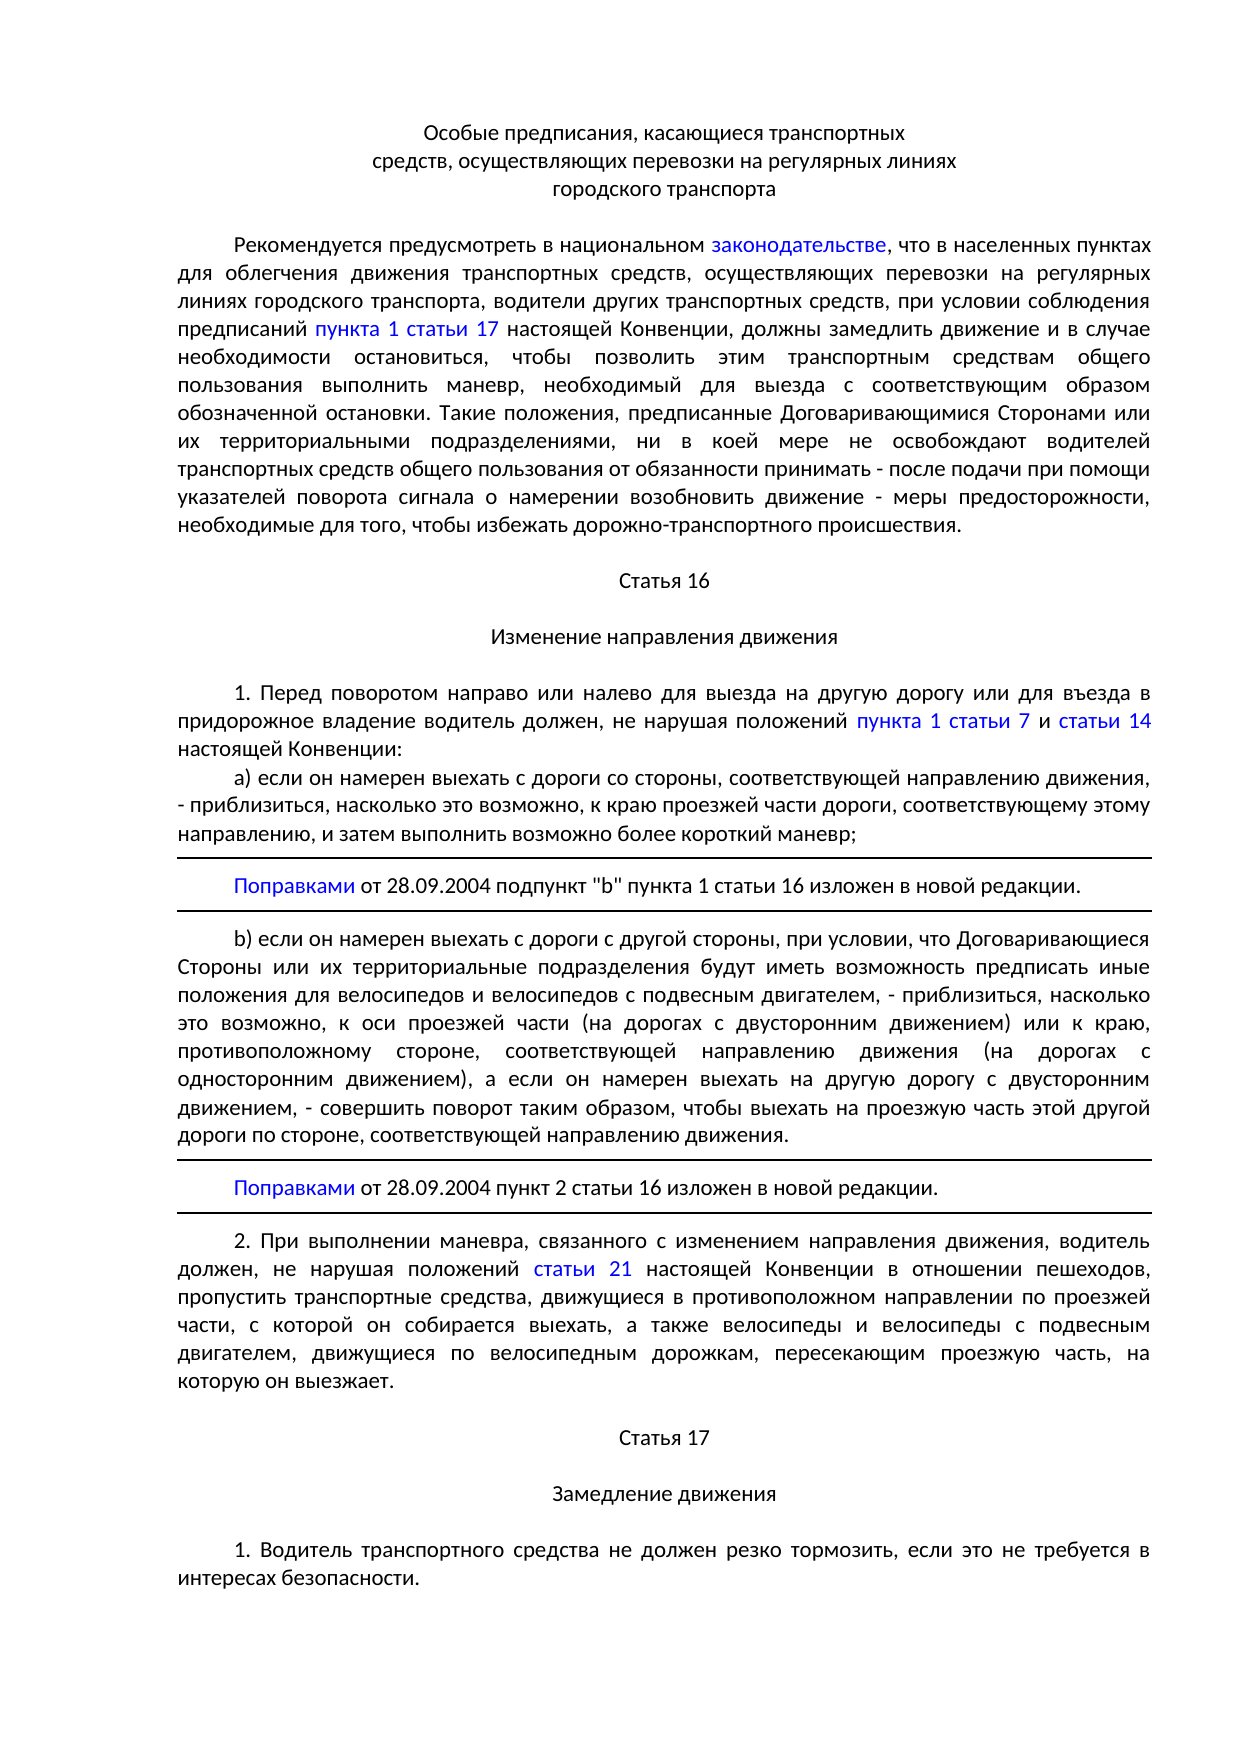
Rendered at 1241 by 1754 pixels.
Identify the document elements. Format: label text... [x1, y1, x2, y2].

text Поправками от 28.09.2004 подпункт "b" пункта 1 статьи 16 изложен в новой редакции. [177, 872, 1152, 899]
text Рекомендуется предусмотреть в национальном законодательстве, что в населенных пунктах для облегчения движения транспортных средств, осуществляющих перевозки на регулярных линиях городского транспорта, водители других транспортных средств, при условии соблюдения предписаний пункта 1 статьи 17 настоящей Конвенции, должны замедлить движение и в случае необходимости остановиться, чтобы позволить этим транспортным средствам общего пользования выполнить маневр, необходимый для выезда с соответствующим образом обозначенной остановки. Такие положения, предписанные Договаривающимися Сторонами или их территориальными подразделениями, ни в коей мере не освобождают водителей транспортных средств общего пользования от обязанности принимать - после подачи при помощи указателей поворота сигнала о намерении возобновить движение - меры предосторожности, необходимые для того, чтобы избежать дорожно-транспортного происшествия. [177, 230, 1152, 538]
text 1. Водитель транспортного средства не должен резко тормозить, если это не требуется в интересах безопасности. [177, 1535, 1152, 1591]
text 1. Перед поворотом направо или налево для выезда на другую дорогу или для въезда в придорожное владение водитель должен, не нарушая положений пункта 1 статьи 7 и статьи 14 настоящей Конвенции: [177, 678, 1152, 763]
text 2. При выполнении маневра, связанного с изменением направления движения, водитель должен, не нарушая положений статьи 21 настоящей Конвенции в отношении пешеходов, пропустить транспортные средства, движущиеся в противоположном направлении по проезжей части, с которой он собирается выехать, а также велосипеды и велосипеды с подвесным двигателем, движущиеся по велосипедным дорожкам, пересекающим проезжую часть, на которую он выезжает. [177, 1226, 1152, 1394]
text Поправками от 28.09.2004 пункт 2 статьи 16 изложен в новой редакции. [177, 1173, 1152, 1202]
text a) если он намерен выехать с дороги со стороны, соответствующей направлению движения, - приблизиться, насколько это возможно, к краю проезжей части дороги, соответствующему этому направлению, и затем выполнить возможно более короткий маневр; [177, 763, 1152, 847]
text Изменение направления движения [177, 622, 1152, 651]
text средств, осуществляющих перевозки на регулярных линиях [177, 146, 1152, 174]
text Статья 17 [177, 1423, 1152, 1451]
text городского транспорта [177, 174, 1152, 202]
text b) если он намерен выехать с дороги с другой стороны, при условии, что Договаривающиеся Стороны или их территориальные подразделения будут иметь возможность предписать иные положения для велосипедов и велосипедов с подвесным двигателем, - приблизиться, насколько это возможно, к оси проезжей части (на дорогах с двусторонним движением) или к краю, противоположному стороне, соответствующей направлению движения (на дорогах с односторонним движением), а если он намерен выехать на другую дорогу с двусторонним движением, - совершить поворот таким образом, чтобы выехать на проезжую часть этой другой дороги по стороне, соответствующей направлению движения. [177, 924, 1152, 1149]
text Особые предписания, касающиеся транспортных [177, 118, 1152, 146]
text Замедление движения [177, 1479, 1152, 1507]
text Статья 16 [177, 566, 1152, 594]
